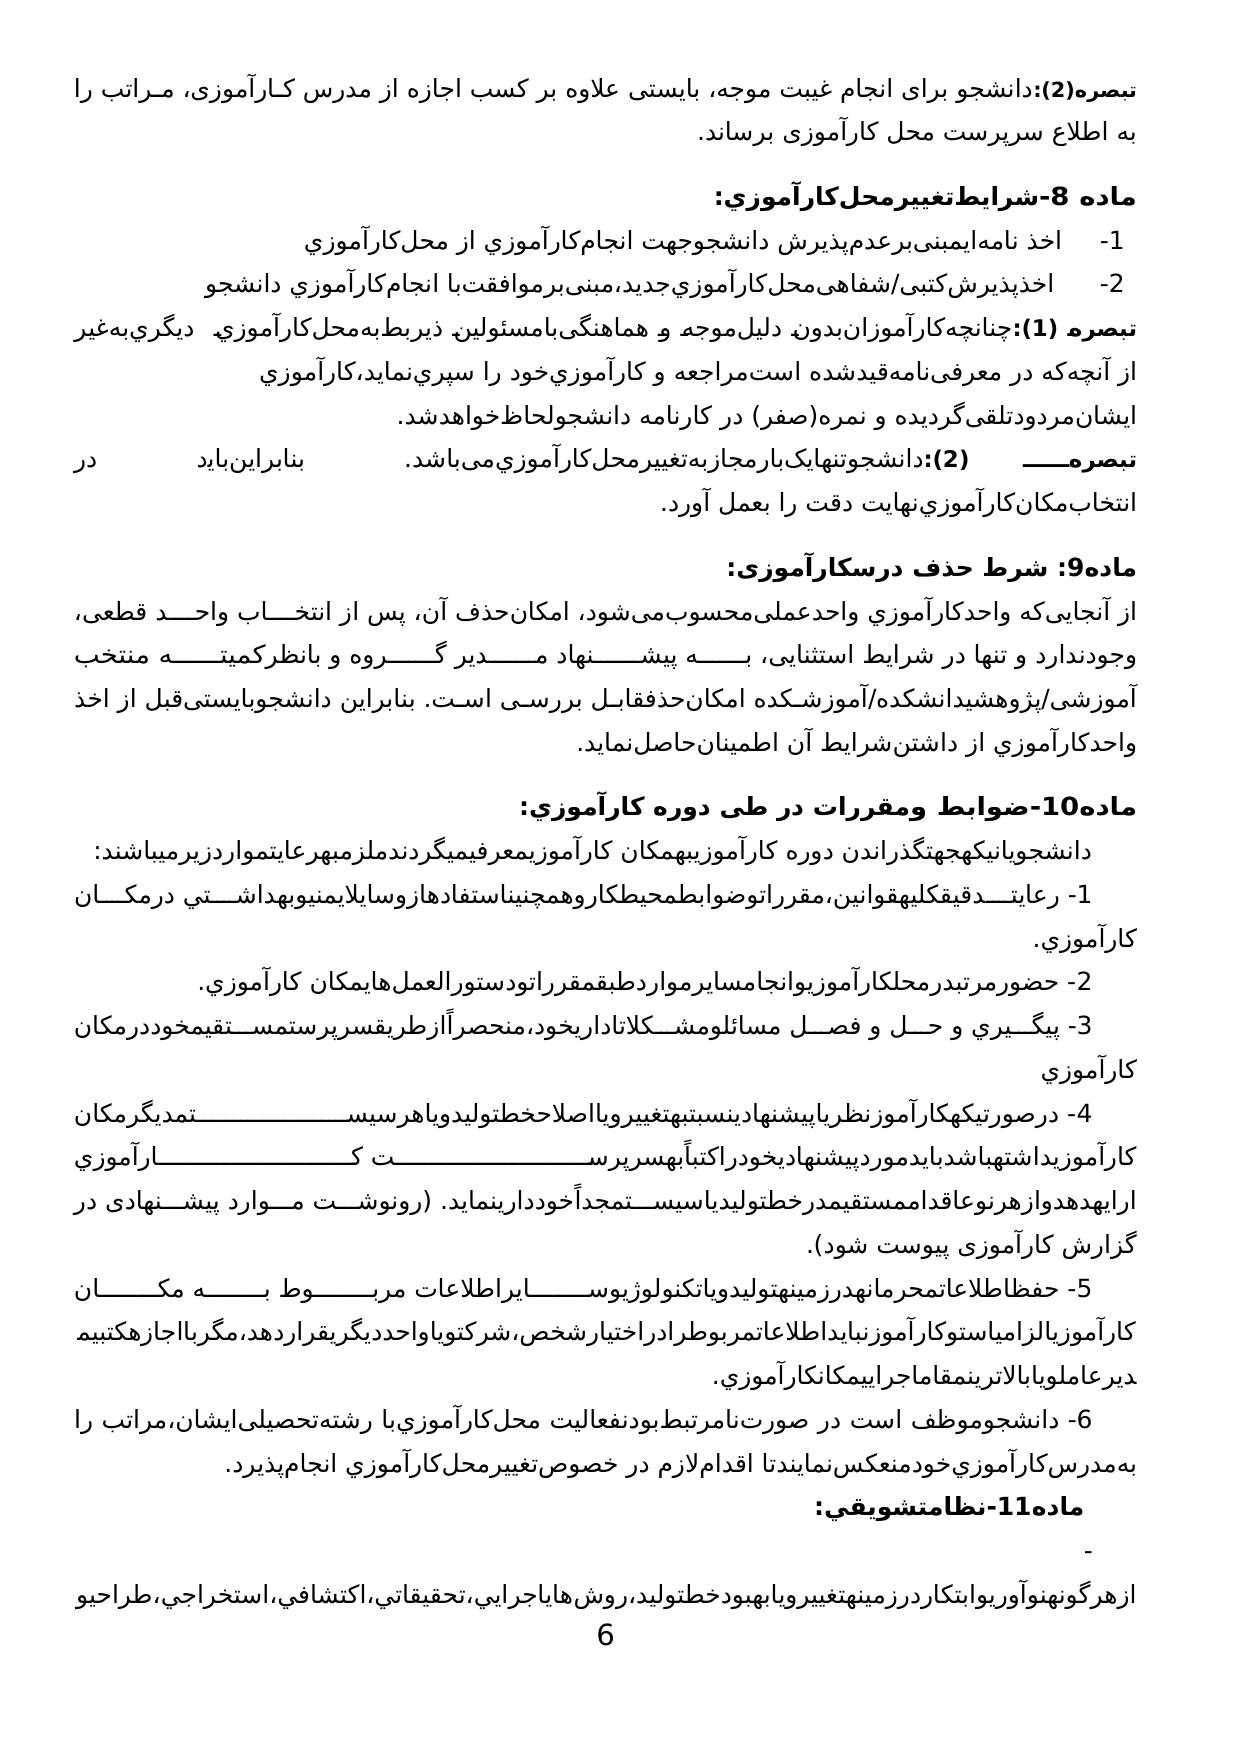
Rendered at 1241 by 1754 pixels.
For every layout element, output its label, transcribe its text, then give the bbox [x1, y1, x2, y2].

text دانشجويانيكهجهتگذراندن دوره كارآموزيبهمکان کارآموزيمعرفيميگردندملزمبهرعايتمواردزيرميباشند: [74, 836, 1137, 866]
text ماده9: شرط حذف درسکارآموزی: [74, 553, 1137, 582]
text ماده11-نظامتشويقي: [74, 1493, 1137, 1522]
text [74, 1536, 1137, 1609]
text 6- داﻧﺸﺠﻮﻣﻮظف است در ﺻﻮرتﻧﺎﻣﺮﺗﺒﻂﺑﻮدنفعالیت ﻣﺤﻞﮐﺎرآﻣﻮزيﺑﺎ رﺷﺘﻪﺗﺤﺼﯿﻠﯽاﯾﺸﺎن،ﻣﺮاﺗﺐ را ﺑﻪمدرسﮐﺎرآﻣﻮزيﺧﻮدﻣﻨﻌﮑﺲﻧﻤﺎﯾﻨﺪﺗﺎ اﻗﺪامﻻزم در ﺧﺼﻮصﺗﻐﯿﯿﺮﻣﺤﻞﮐﺎرآﻣﻮزي اﻧﺠﺎمﭘﺬﯾﺮد. [74, 1405, 1137, 1478]
text 3- پيگيري و حل و فصل مسائلومشكلاتاداريخود،منحصراًازطريقسرپرستمستقيمخوددرمکان کارآموزي [74, 1011, 1137, 1084]
text تبصره(2):دانشجو برای انجام غیبت موجه، بایستی علاوه بر کسب اجازه از مدرس کارآموزی، مراتب را به اطلاع سرپرست محل کارآموزی برساند. [74, 74, 1137, 147]
text 5- حفظاطلاعاتمحرمانهدرزمينهتوليدوياتكنولوژيوسايراطلاعات مربوط به مکان کارآموزيالزامياستوكارآموزنبايداطلاعاتمربوطرادراختيارشخص،شركتوياواحدديگريقراردهد،مگربااجازهكتبيمديرعاملويابالاترينمقاماجراييمکانکارآموزي. [74, 1274, 1137, 1391]
text 4- درصورتيكهكارآموزنظرياپيشنهادينسبتبهتغييرويااصلاحخطتوليدوياهرسيستمديگرمکان کارآموزيداشتهباشدبايدموردپيشنهاديخودراكتباًبهسرپرست کارآموزي ارايهدهدوازهرنوعاقداممستقيمدرخطتوليدياسيستمجداًخوددارينمايد. (رونوشت موارد پیشنهادی در گزارش کارآموزی پیوست شود). [74, 1099, 1137, 1259]
text ﺗﺒﺼﺮه (1):ﭼﻨﺎﻧﭽﻪﮐﺎرآﻣﻮزانﺑﺪون دﻟﯿﻞﻣﻮﺟﻪ و ﻫﻤﺎﻫﻨﮕﯽﺑﺎﻣﺴﺌﻮﻟﯿﻦ ذﯾﺮﺑﻂﺑﻪﻣﺤﻞﮐﺎرآﻣﻮزي دﯾﮕﺮيﺑﻪﻏﯿﺮ از آﻧﭽﻪﮐﻪ در ﻣﻌﺮﻓﯽﻧﺎﻣﻪﻗﯿﺪﺷﺪه اﺳﺖﻣﺮاﺟﻌﻪ و ﮐﺎرآﻣﻮزيﺧﻮد را ﺳﭙﺮيﻧﻤﺎﯾﺪ،ﮐﺎرآﻣﻮزي اﯾﺸﺎنﻣﺮدودﺗﻠﻘﯽﮔﺮدﯾﺪه و ﻧﻤﺮه(صفر) در ﮐﺎرﻧﺎﻣﻪ داﻧﺸﺠﻮﻟﺤﺎظﺧﻮاﻫﺪﺷﺪ. [74, 313, 1137, 430]
list اخذ ﻧﺎﻣﻪايمبنیﺑﺮﻋﺪمﭘﺬﯾﺮش داﻧﺸﺠﻮﺟﻬﺖ اﻧﺠﺎمﮐﺎرآﻣﻮزي از ﻣﺤﻞﮐﺎرآﻣﻮزي [74, 226, 1099, 255]
text ﺗﺒﺼﺮه (2):داﻧﺸﺠﻮﺗﻨﻬﺎﯾﮏﺑﺎرﻣﺠﺎزﺑﻪﺗﻐﯿﯿﺮﻣﺤﻞﮐﺎرآﻣﻮزيﻣﯽﺑﺎﺷﺪ. ﺑﻨﺎﺑﺮاﯾﻦﺑﺎﯾد در اﻧﺘﺨﺎبﻣﮑﺎنﮐﺎرآﻣﻮزيﻧﻬﺎﯾﺖ دﻗﺖ را ﺑﻌﻤﻞ آورد. [74, 445, 1137, 518]
list اﺧﺬﭘﺬﯾﺮشﮐﺘﺒﯽ/ﺷﻔﺎﻫﯽﻣﺤﻞﮐﺎرآﻣﻮزيﺟﺪﯾﺪ،ﻣﺒﻨﯽﺑﺮﻣﻮاﻓﻘﺖﺑﺎ اﻧﺠﺎمﮐﺎرآﻣﻮزي داﻧﺸﺠﻮ [74, 270, 1099, 299]
text از آﻧﺠﺎﯾﯽﮐﻪ واﺣﺪﮐﺎرآﻣﻮزي واﺣﺪﻋﻤﻠﯽﻣﺤﺴﻮبﻣﯽﺷﻮد، اﻣﮑﺎنﺣﺬف آن، پس از انتخاب واحد قطعی، وﺟﻮدﻧﺪارد و ﺗﻨﻬﺎ در ﺷﺮاﯾﻂ اﺳﺘﺜﻨﺎﯾﯽ، به پیشنهاد مدیر گروه و ﺑﺎﻧﻈﺮکمیته منتخب آموزشی/پژوهشیدانشکده/آموزشکده اﻣﮑﺎنﺣﺬفقابل بررسی است. ﺑﻨﺎﺑﺮاﯾﻦ داﻧﺸﺠﻮﺑﺎﯾﺴﺘﯽﻗﺒﻞ از اﺧﺬ واﺣﺪﮐﺎرآﻣﻮزي از داﺷﺘﻦﺷﺮاﯾﻂ آن اﻃﻤﯿﻨﺎنﺣﺎﺻﻞﻧﻤﺎﯾﺪ. [74, 597, 1137, 757]
text ماده10-ضوابط وﻣﻘﺮرات در ﻃﯽ دوره ﮐﺎرآﻣﻮزي: [74, 793, 1137, 822]
text ماده 8-ﺷﺮاﯾﻂﺗﻐﯿﯿﺮﻣﺤﻞﮐﺎرآﻣﻮزي: [74, 182, 1137, 211]
text 2- حضورمرتبدرمحلكارآموزيوانجامسايرمواردطبقمقرراتودستورالعمل‌هايمکان کارآموزي. [74, 968, 1137, 997]
text 1- رعايتدقيقكليهقوانين،مقرراتوضوابطمحيطكاروهمچنيناستفادهازوسايلايمنيوبهداشتي درمکان کارآموزي. [74, 880, 1137, 953]
